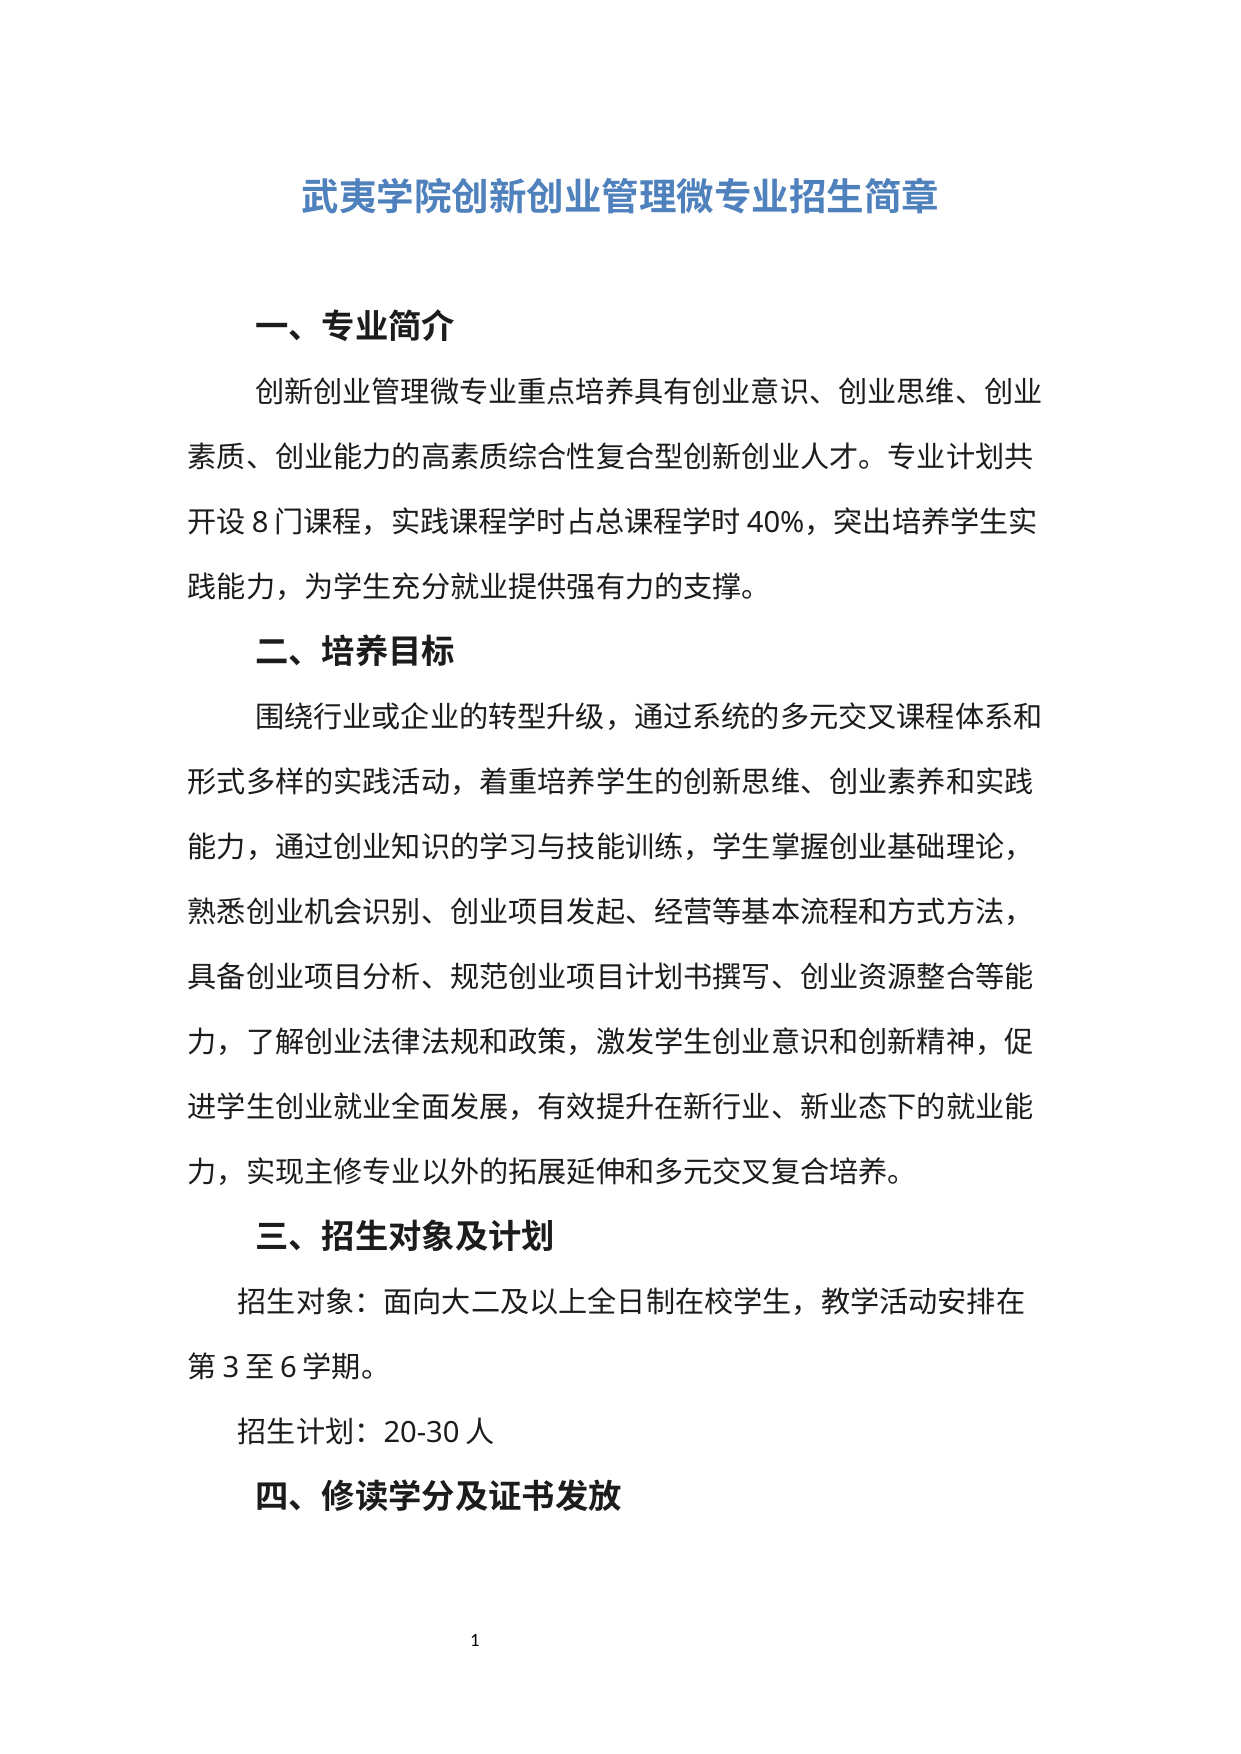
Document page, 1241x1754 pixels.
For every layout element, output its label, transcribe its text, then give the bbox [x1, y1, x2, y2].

text 四、修读学分及证书发放 [187, 1462, 1053, 1527]
text 一、专业简介 [187, 292, 1053, 357]
text 招生计划：20-30人 [187, 1397, 1053, 1462]
text 武夷学院创新创业管理微专业招生简章 [187, 162, 1053, 227]
text 创新创业管理微专业重点培养具有创业意识、创业思维、创业素质、创业能力的高素质综合性复合型创新创业人才。专业计划共开设8门课程，实践课程学时占总课程学时40%，突出培养学生实践能力，为学生充分就业提供强有力的支撑。 [187, 357, 1053, 617]
text 三、招生对象及计划 [187, 1202, 1053, 1267]
text 招生对象：面向大二及以上全日制在校学生，教学活动安排在第3至6学期。 [187, 1267, 1053, 1397]
text 围绕行业或企业的转型升级，通过系统的多元交叉课程体系和形式多样的实践活动，着重培养学生的创新思维、创业素养和实践能力，通过创业知识的学习与技能训练，学生掌握创业基础理论，熟悉创业机会识别、创业项目发起、经营等基本流程和方式方法，具备创业项目分析、规范创业项目计划书撰写、创业资源整合等能力，了解创业法律法规和政策，激发学生创业意识和创新精神，促进学生创业就业全面发展，有效提升在新行业、新业态下的就业能力，实现主修专业以外的拓展延伸和多元交叉复合培养。 [187, 682, 1053, 1202]
text 二、培养目标 [187, 617, 1053, 682]
